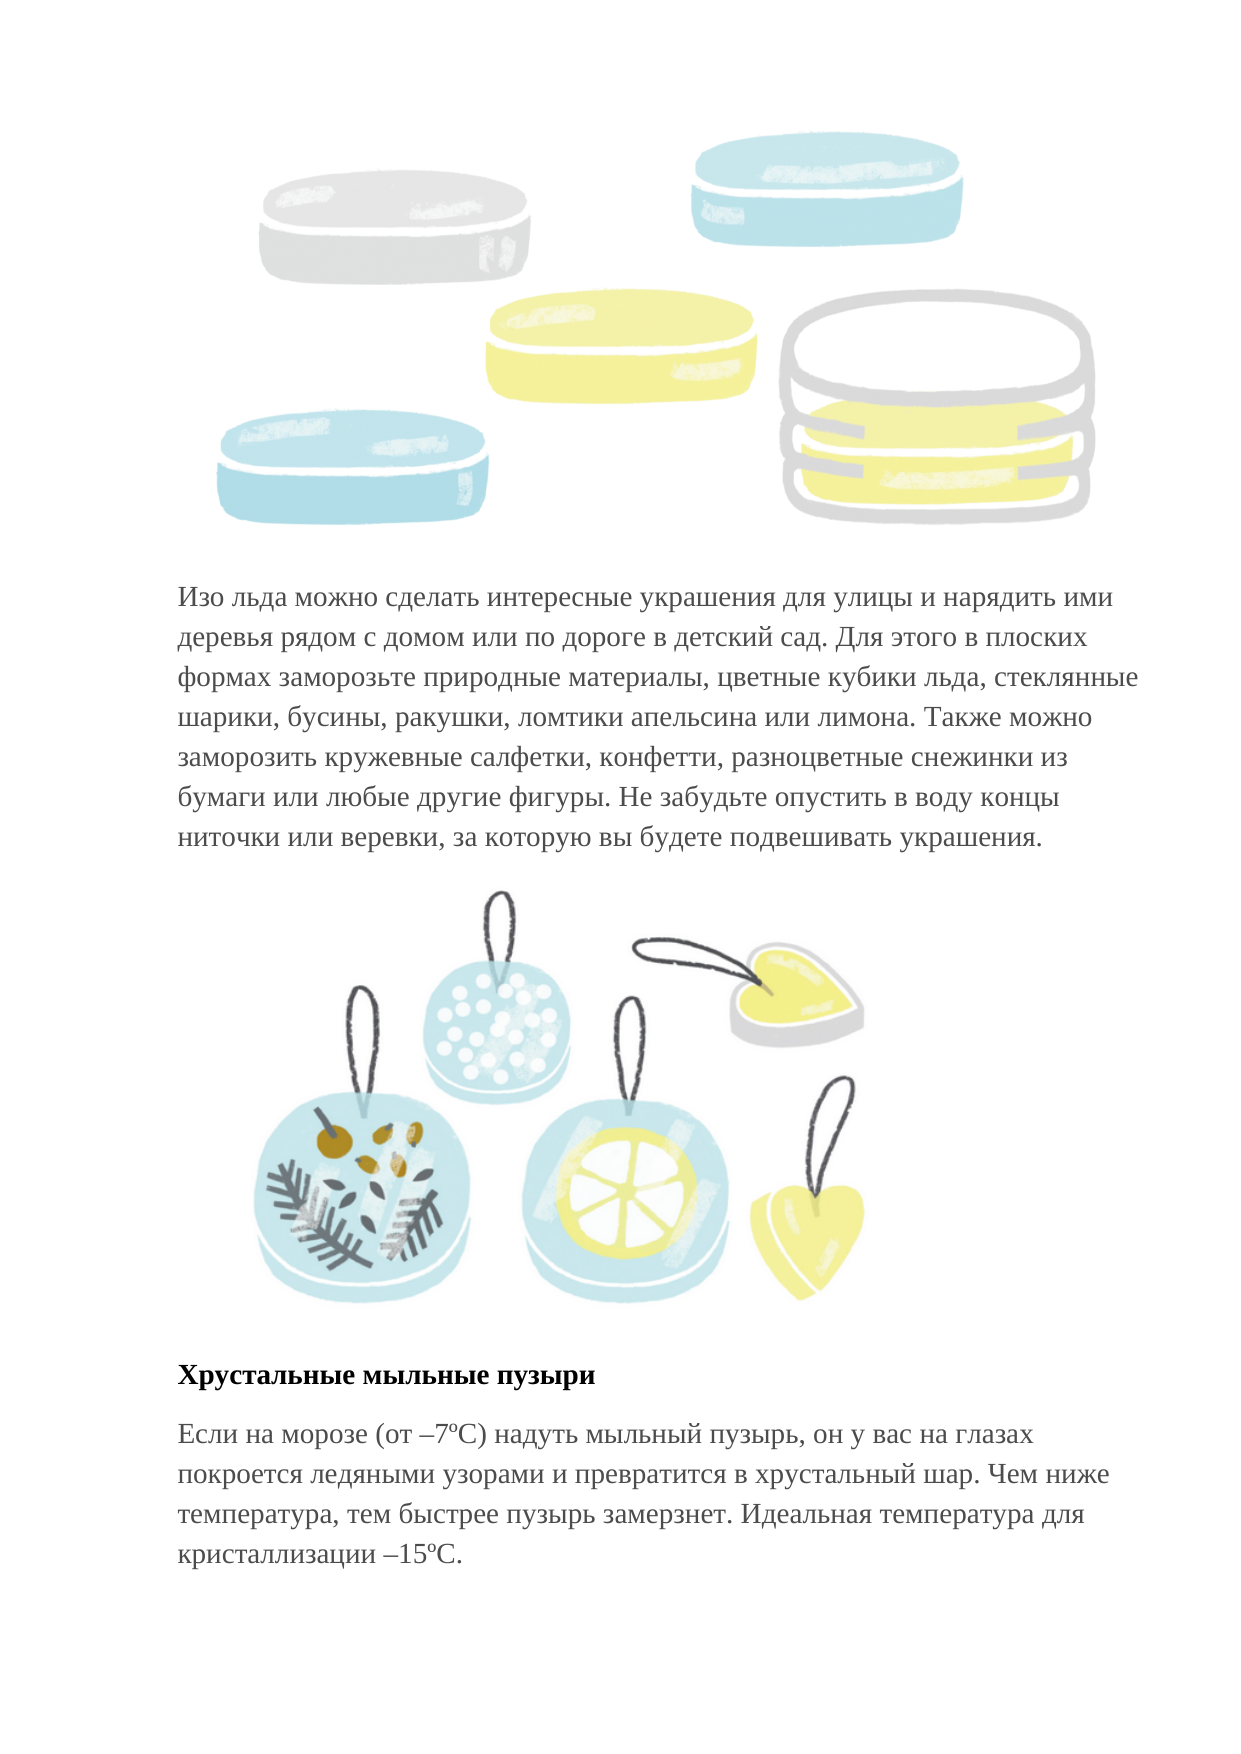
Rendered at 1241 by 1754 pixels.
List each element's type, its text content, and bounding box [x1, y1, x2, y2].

text Хрустальные мыльные пузыри [177, 1357, 1152, 1391]
picture [177, 118, 1139, 544]
text Изо льда можно сделать интересные украшения для улицы и нарядить ими деревья рядом с домом или по дороге в детский сад. Для этого в плоских формах заморозьте природные материалы, цветные кубики льда, стеклянные шарики, бусины, ракушки, ломтики апельсина или лимона. Также можно заморозить кружевные салфетки, конфетти, разноцветные снежинки из бумаги или любые другие фигуры. Не забудьте опустить в воду концы ниточки или веревки, за которую вы будете подвешивать украшения. [177, 573, 1152, 853]
picture [177, 882, 978, 1328]
text Если на морозе (от –7ºС) надуть мыльный пузырь, он у вас на глазах покроется ледяными узорами и превратится в хрустальный шар. Чем ниже температура, тем быстрее пузырь замерзнет. Идеальная температура для кристаллизации –15ºС. [177, 1409, 1152, 1569]
